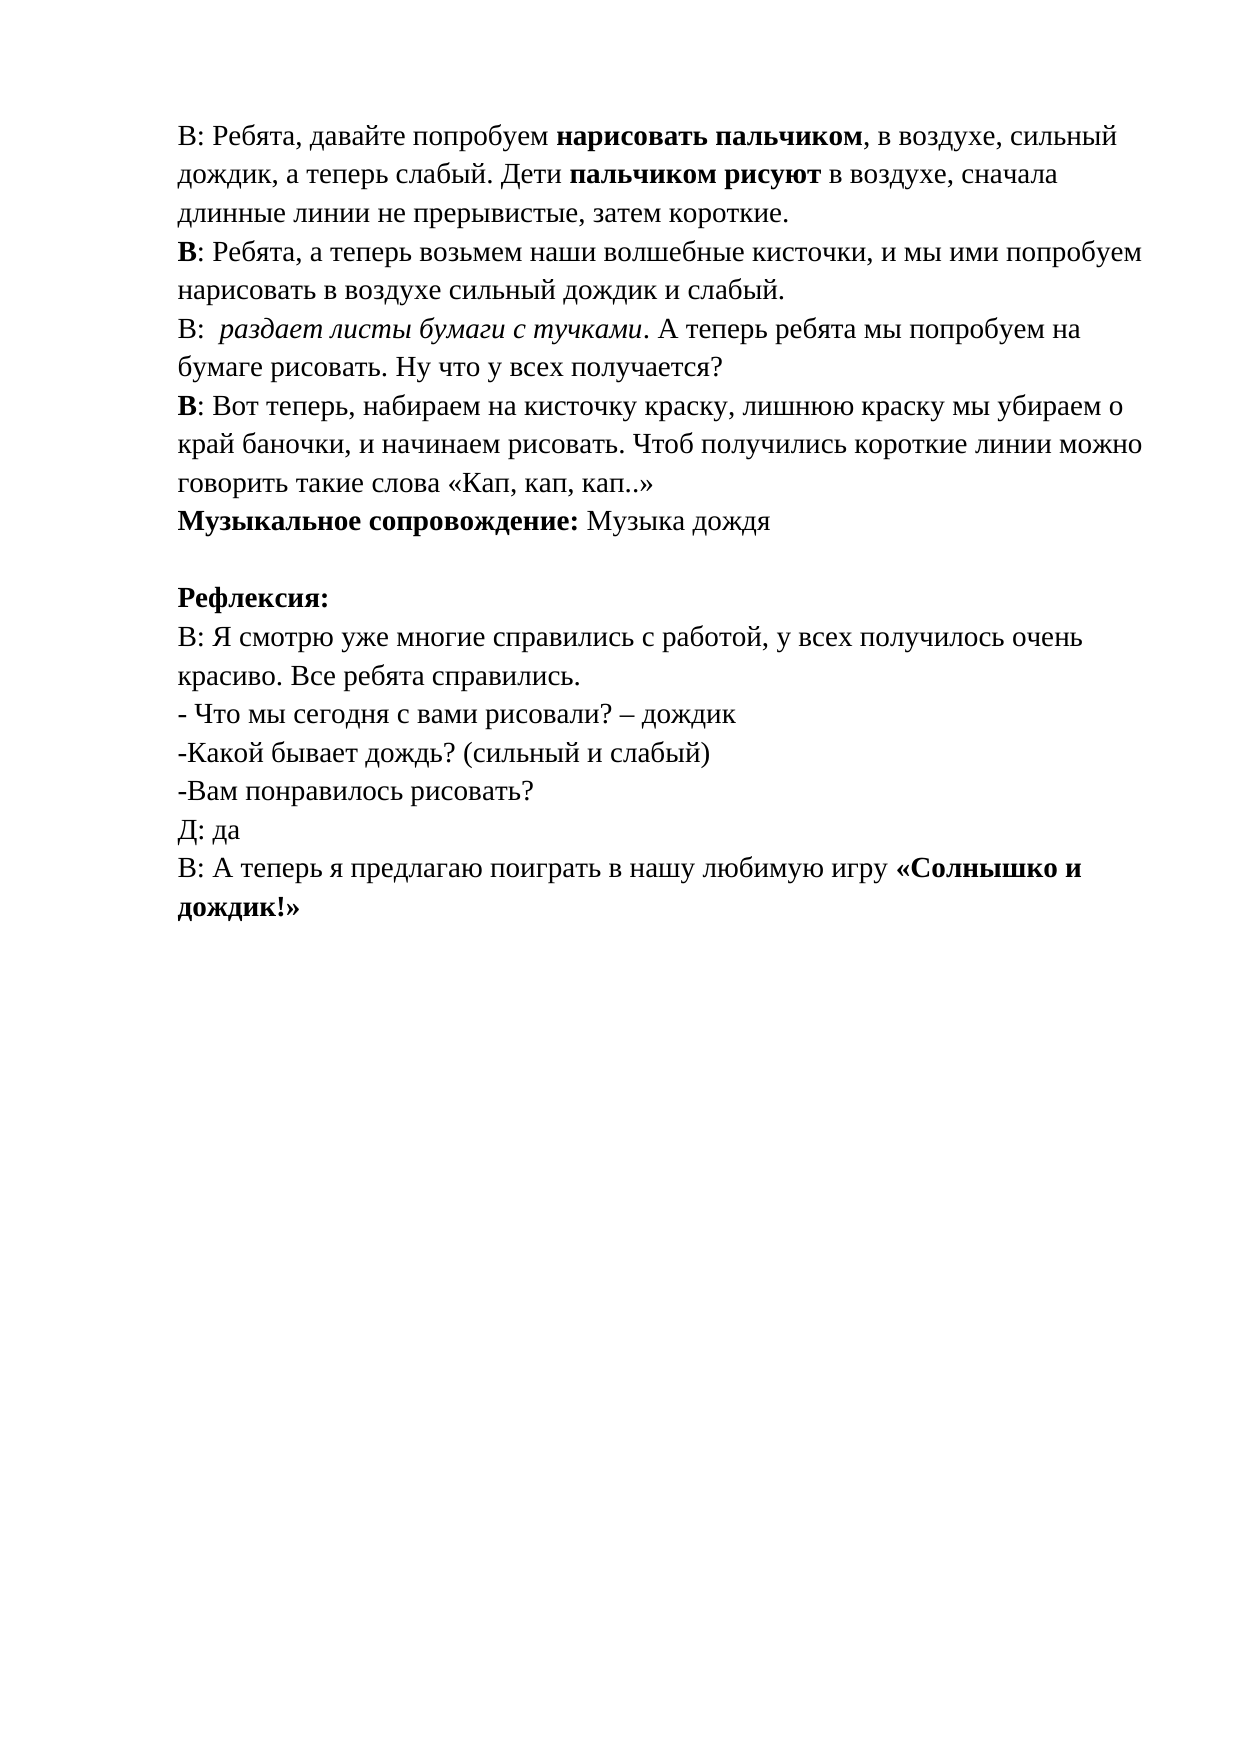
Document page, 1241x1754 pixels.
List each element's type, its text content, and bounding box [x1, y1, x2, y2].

text Рефлексия: [177, 581, 1152, 614]
text В: Ребята, а теперь возьмем наши волшебные кисточки, и мы ими попробуем нарисовать в воздухе сильный дождик и слабый. [177, 234, 1152, 306]
text В: Я смотрю уже многие справились с работой, у всех получилось очень красиво. Все ребята справились. [177, 619, 1152, 691]
text В: Ребята, давайте попробуем нарисовать пальчиком, в воздухе, сильный дождик, а теперь слабый. Дети пальчиком рисуют в воздухе, сначала длинные линии не прерывистые, затем короткие. [177, 118, 1152, 229]
text -Какой бывает дождь? (сильный и слабый) [177, 735, 1152, 768]
text В: А теперь я предлагаю поиграть в нашу любимую игру «Солнышко и дождик!» [177, 850, 1152, 922]
text Д: да [177, 812, 1152, 845]
text В: раздает листы бумаги с тучками. А теперь ребята мы попробуем на бумаге рисовать. Ну что у всех получается? [177, 311, 1152, 383]
text -Вам понравилось рисовать? [177, 773, 1152, 807]
text - Что мы сегодня с вами рисовали? – дождик [177, 696, 1152, 730]
text Музыкальное сопровождение: Музыка дождя [177, 503, 1152, 537]
text В: Вот теперь, набираем на кисточку краску, лишнюю краску мы убираем о край баночки, и начинаем рисовать. Чтоб получились короткие линии можно говорить такие слова «Кап, кап, кап..» [177, 388, 1152, 498]
